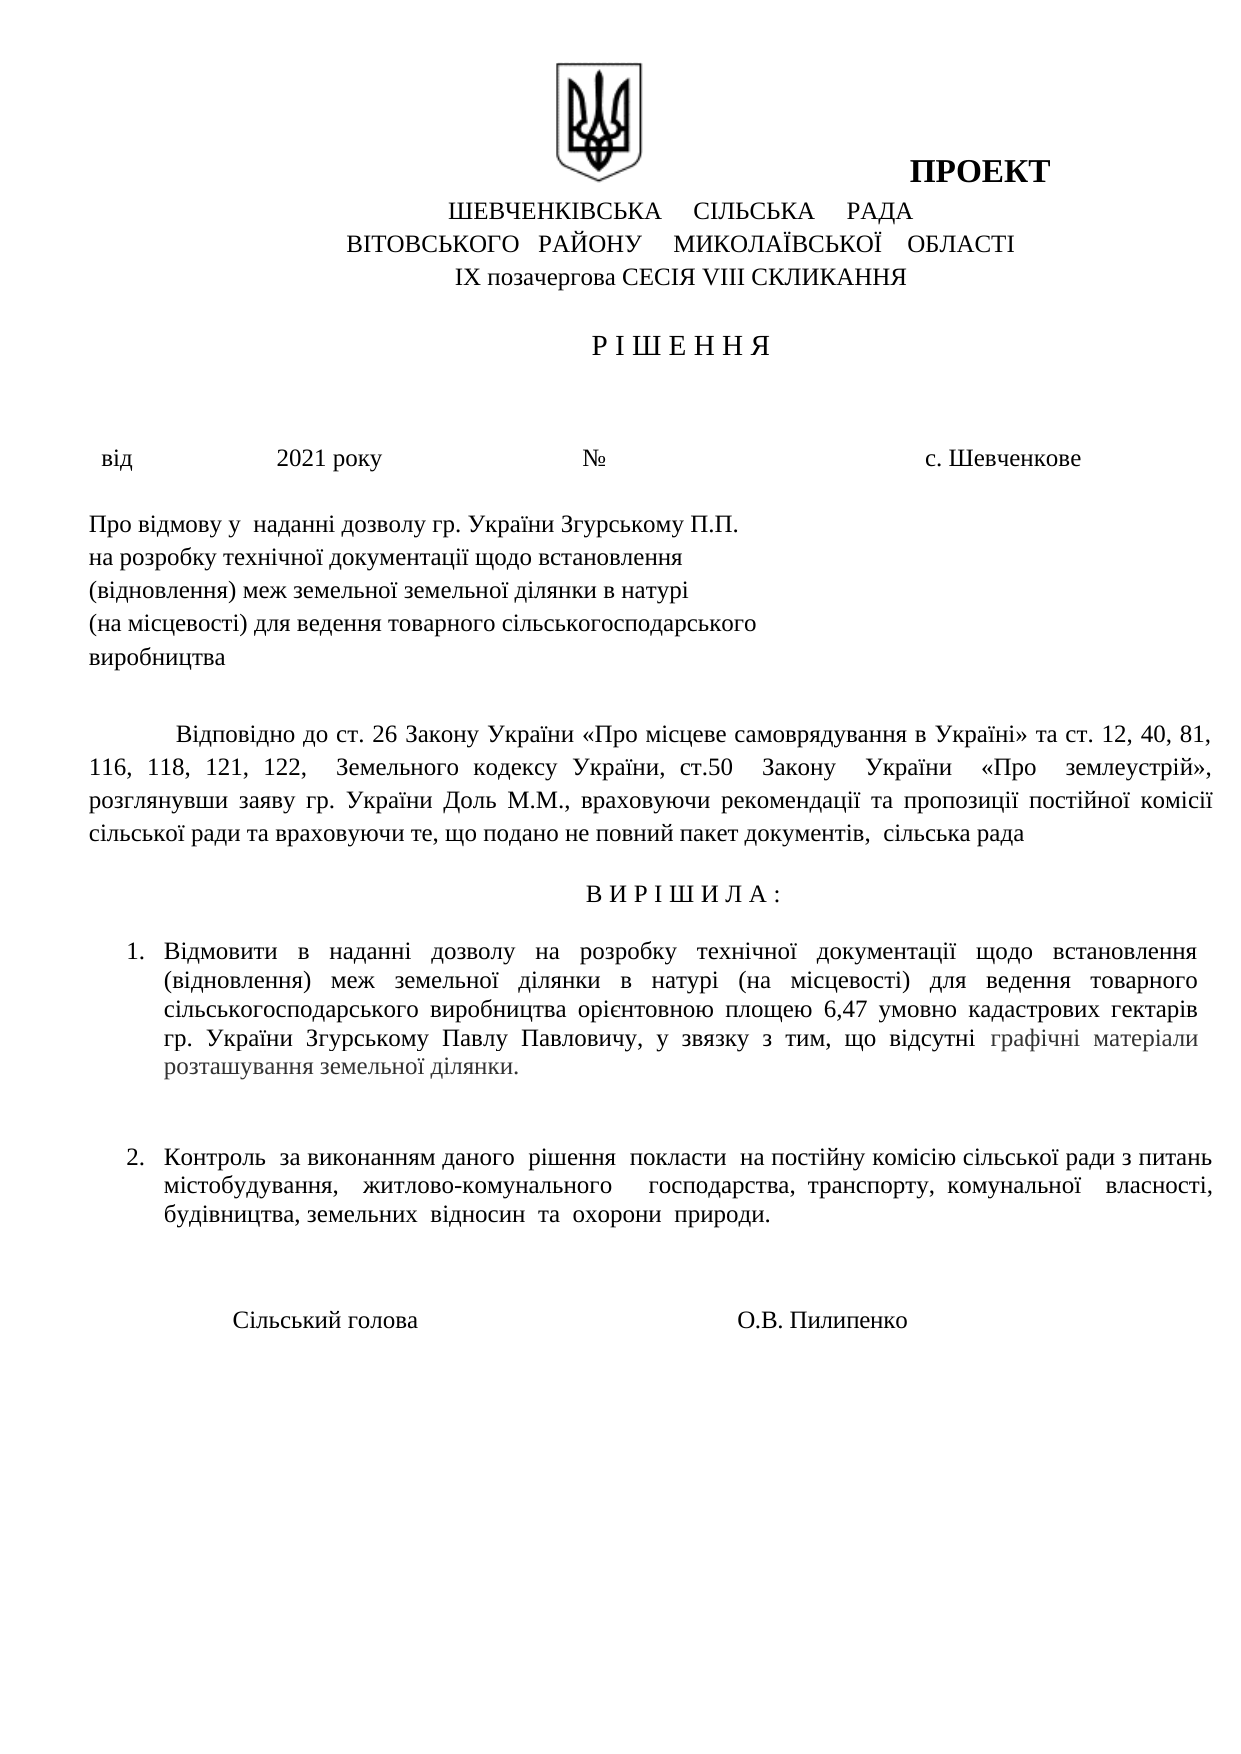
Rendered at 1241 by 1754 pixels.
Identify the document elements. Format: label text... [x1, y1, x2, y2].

text Відповідно до ст. 26 Закону України «Про місцеве самоврядування в Україні» та ст. 12, 40, 81, 116, 118, 121, 122, Земельного кодексу України, ст.50 Закону України «Про землеустрій», розглянувши заяву гр. України Доль М.М., враховуючи рекомендації та пропозиції постійної комісії сільської ради та враховуючи те, що подано не повний пакет документів, сільська рада [89, 719, 1214, 846]
text Р І Ш Е Н Н Я [148, 328, 1214, 361]
text ПРОЕКТ [89, 62, 1214, 190]
list Контроль за виконанням даного рішення покласти на постійну комісію сільської ради з питань містобудування, житлово-комунального господарства, транспорту, комунальної власності, будівництва, земельних відносин та охорони природи. [126, 1142, 1214, 1228]
text (відновлення) меж земельної земельної ділянки в натурі [89, 576, 1214, 604]
text Про відмову у наданні дозволу гр. України Згурському П.П. [89, 509, 1214, 538]
text ВИРІШИЛА: [89, 879, 1214, 908]
list Відмовити в наданні дозволу на розробку технічної документації щодо встановлення (відновлення) меж земельної ділянки в натурі (на місцевості) для ведення товарного сільськогосподарського виробництва орієнтовною площею 6,47 умовно кадастрових гектарів гр. України Згурському Павлу Павловичу, у звязку з тим, що відсутні графічні матеріали розташування земельної ділянки. [126, 936, 1198, 1080]
text від 2021 року № с. Шевченкове [89, 443, 1214, 472]
picture [555, 62, 643, 183]
text (на місцевості) для ведення товарного сільськогосподарського [89, 608, 1214, 637]
text Сільський голова О.В. Пилипенко [126, 1305, 1214, 1333]
text на розробку технічної документації щодо встановлення [89, 542, 1214, 571]
text виробництва [89, 642, 1214, 670]
text ШЕВЧЕНКІВСЬКА СІЛЬСЬКА РАДА ВІТОВСЬКОГО РАЙОНУ МИКОЛАЇВСЬКОЇ ОБЛАСТІ IХ позачергова СЕСІЯ VІІІ СКЛИКАННЯ [148, 196, 1214, 291]
